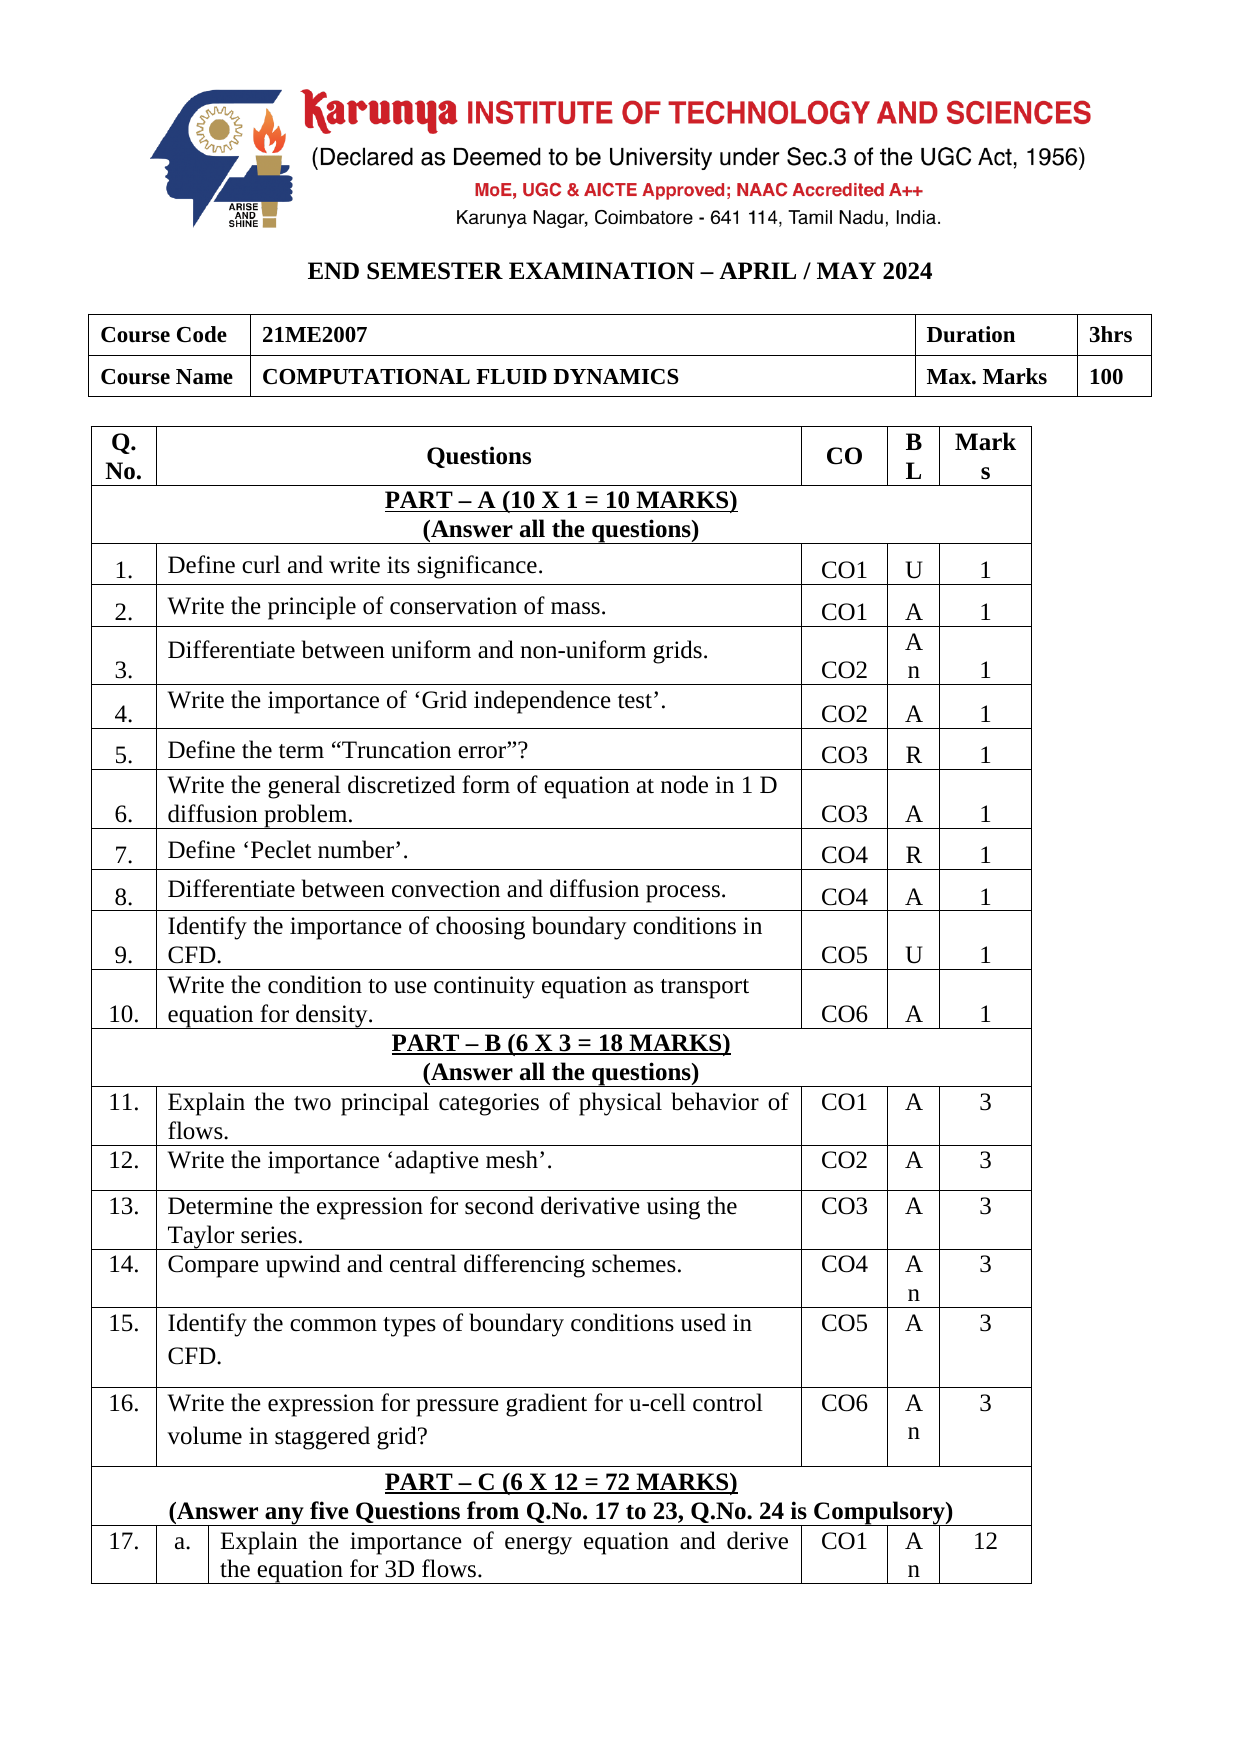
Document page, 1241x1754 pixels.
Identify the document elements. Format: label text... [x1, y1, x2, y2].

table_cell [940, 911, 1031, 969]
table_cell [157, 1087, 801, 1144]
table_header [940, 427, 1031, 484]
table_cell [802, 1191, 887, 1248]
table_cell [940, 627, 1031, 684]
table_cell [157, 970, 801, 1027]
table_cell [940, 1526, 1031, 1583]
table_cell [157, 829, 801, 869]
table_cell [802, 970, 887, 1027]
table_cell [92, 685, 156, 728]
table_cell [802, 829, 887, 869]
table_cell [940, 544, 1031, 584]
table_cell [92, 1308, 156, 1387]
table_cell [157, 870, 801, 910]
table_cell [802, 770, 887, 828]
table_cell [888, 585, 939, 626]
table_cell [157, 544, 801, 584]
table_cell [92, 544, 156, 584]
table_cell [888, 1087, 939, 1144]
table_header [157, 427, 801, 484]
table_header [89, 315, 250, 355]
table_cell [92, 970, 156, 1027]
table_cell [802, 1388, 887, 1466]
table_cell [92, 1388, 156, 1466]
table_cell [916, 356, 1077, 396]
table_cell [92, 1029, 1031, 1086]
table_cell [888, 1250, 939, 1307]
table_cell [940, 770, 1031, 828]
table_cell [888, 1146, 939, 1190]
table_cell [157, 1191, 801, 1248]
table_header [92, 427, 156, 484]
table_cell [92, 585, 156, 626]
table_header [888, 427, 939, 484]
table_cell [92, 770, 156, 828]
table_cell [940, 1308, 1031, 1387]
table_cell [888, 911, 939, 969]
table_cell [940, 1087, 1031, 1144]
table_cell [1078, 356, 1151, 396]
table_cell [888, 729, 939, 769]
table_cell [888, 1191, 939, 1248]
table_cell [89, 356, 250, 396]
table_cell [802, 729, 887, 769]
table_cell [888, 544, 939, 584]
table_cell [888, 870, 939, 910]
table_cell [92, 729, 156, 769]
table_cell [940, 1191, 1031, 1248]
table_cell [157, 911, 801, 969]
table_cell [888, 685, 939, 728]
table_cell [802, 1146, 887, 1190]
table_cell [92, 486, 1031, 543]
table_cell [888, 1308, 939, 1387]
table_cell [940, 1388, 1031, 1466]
text END SEMESTER EXAMINATION – APRIL / MAY 2024 [150, 256, 1090, 285]
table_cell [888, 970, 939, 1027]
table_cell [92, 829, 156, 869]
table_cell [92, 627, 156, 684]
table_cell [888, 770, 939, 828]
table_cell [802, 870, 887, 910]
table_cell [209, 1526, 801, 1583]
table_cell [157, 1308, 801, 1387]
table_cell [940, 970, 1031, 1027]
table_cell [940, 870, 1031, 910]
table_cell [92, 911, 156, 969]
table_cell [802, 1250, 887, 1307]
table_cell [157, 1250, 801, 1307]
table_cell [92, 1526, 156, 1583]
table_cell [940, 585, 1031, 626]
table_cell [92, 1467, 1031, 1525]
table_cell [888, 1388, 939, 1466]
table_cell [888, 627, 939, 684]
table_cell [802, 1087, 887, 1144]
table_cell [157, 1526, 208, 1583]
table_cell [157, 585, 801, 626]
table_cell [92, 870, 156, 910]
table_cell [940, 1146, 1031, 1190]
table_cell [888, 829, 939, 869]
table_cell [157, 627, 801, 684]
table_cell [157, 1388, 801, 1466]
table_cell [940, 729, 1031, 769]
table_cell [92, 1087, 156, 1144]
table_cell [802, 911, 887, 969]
picture [150, 89, 1091, 228]
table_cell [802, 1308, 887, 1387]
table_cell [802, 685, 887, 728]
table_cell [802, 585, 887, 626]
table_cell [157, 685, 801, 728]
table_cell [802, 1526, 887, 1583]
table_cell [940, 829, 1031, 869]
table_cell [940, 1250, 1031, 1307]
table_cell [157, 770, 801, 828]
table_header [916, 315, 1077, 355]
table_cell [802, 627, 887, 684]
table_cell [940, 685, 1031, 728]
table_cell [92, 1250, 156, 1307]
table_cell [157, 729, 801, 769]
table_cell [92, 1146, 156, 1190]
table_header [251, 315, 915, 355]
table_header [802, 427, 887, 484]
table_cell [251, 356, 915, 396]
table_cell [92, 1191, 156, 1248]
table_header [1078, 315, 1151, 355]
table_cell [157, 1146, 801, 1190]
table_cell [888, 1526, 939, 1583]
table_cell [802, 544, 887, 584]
